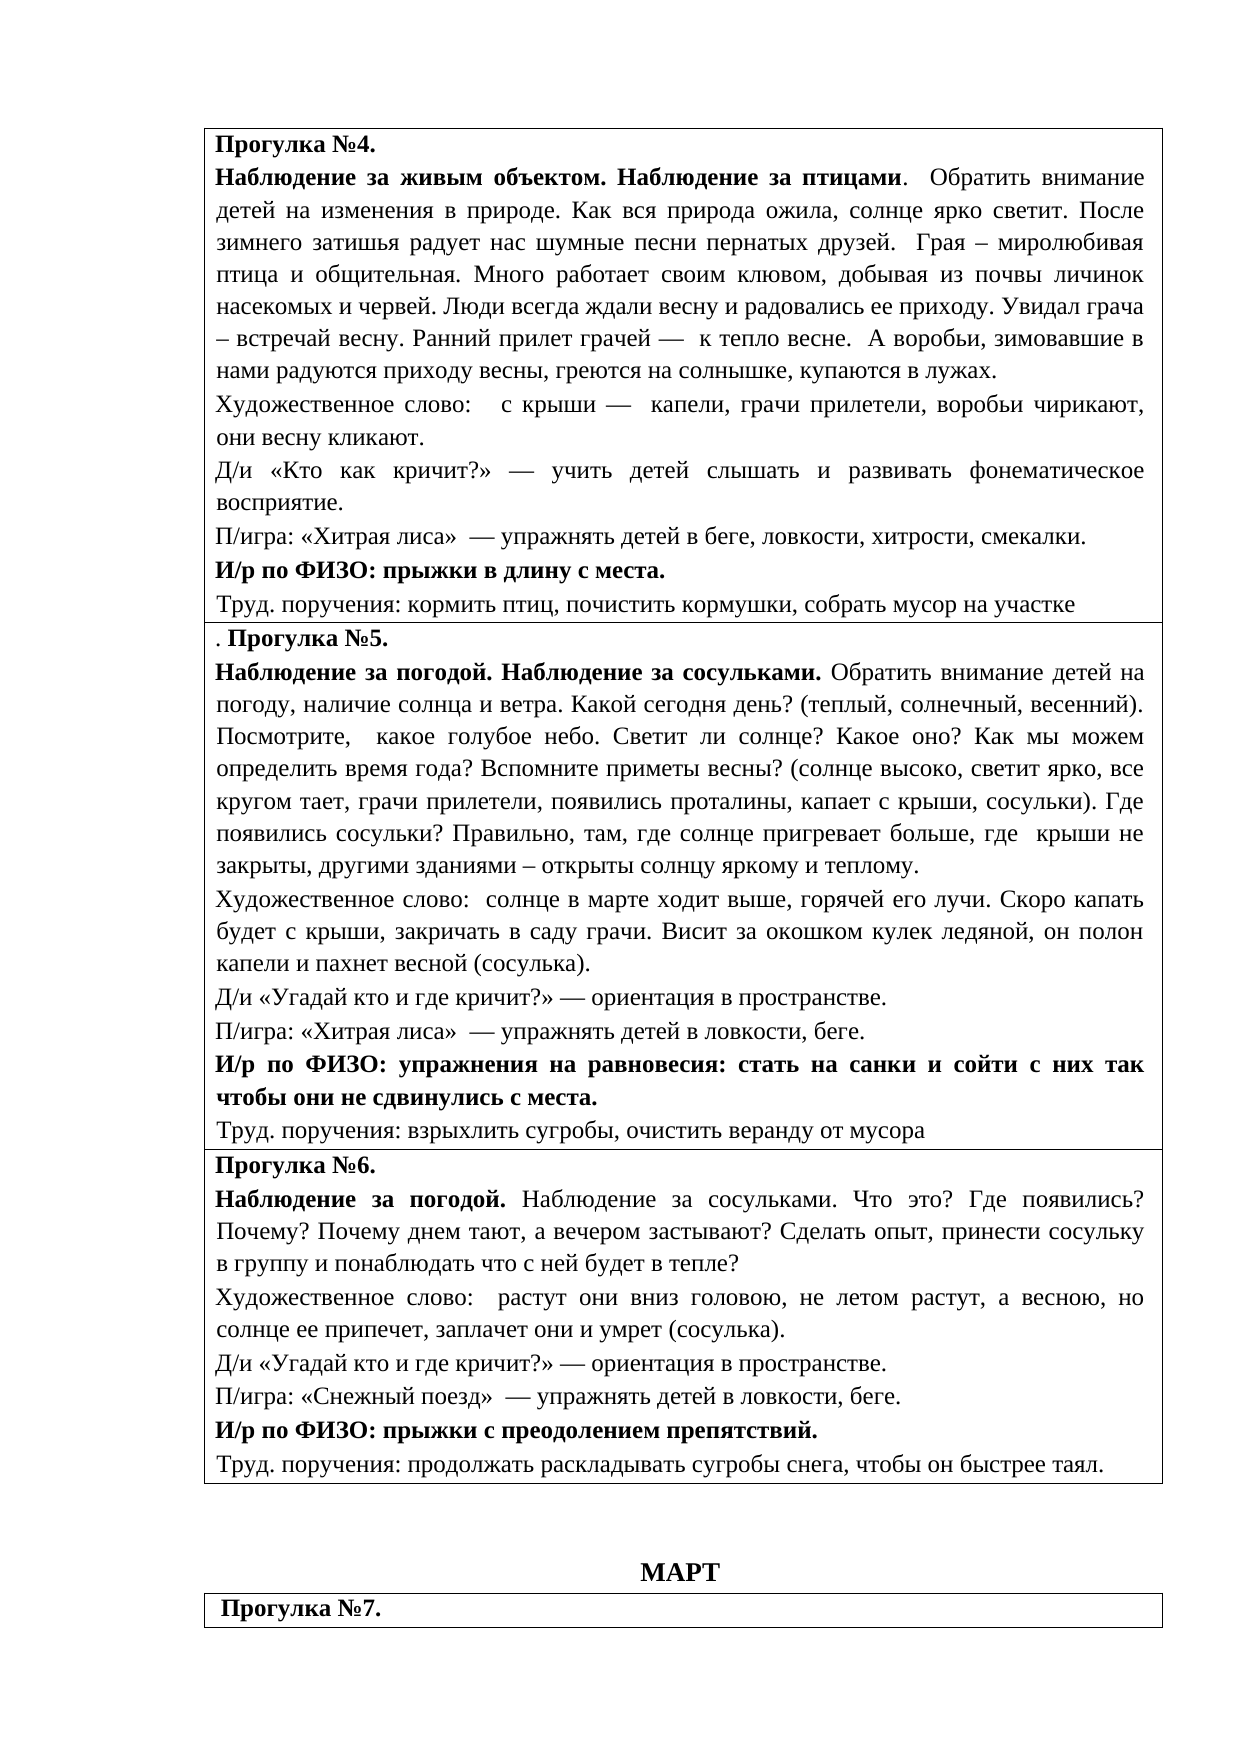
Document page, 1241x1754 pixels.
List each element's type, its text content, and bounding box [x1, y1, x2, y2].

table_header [205, 1594, 1162, 1627]
table_cell . Прогулка №5. Наблюдение за погодой. Наблюдение за сосульками. Обратить внимание детей на погоду, наличие солнца и ветра. Какой сегодня день? (теплый, солнечный, весенний). Посмотрите, какое голубое небо. Светит ли солнце? Какое оно? Как мы можем определить время года? Вспомните приметы весны? (солнце высоко, светит ярко, все кругом тает, грачи прилетели, появились проталины, капает с крыши, сосульки). Где появились сосульки? Правильно, там, где солнце пригревает больше, где крыши не закрыты, другими зданиями – открыты солнцу яркому и теплому. Художественное слово: солнце в марте ходит выше, горячей его лучи. Скоро капать будет с крыши, закричать в саду грачи. Висит за окошком кулек ледяной, он полон капели и пахнет весной (сосулька). Д/и «Угадай кто и где кричит?» — ориентация в пространстве. П/игра: «Хитрая лиса» — упражнять детей в ловкости, беге. И/р по ФИЗО: упражнения на равновесия: стать на санки и сойти с них так чтобы они не сдвинулись с места. Труд. поручения: взрыхлить сугробы, очистить веранду от мусора [205, 623, 1162, 1149]
table_cell Прогулка №6. Наблюдение за погодой. Наблюдение за сосульками. Что это? Где появились? Почему? Почему днем тают, а вечером застывают? Сделать опыт, принести сосульку в группу и понаблюдать что с ней будет в тепле? Художественное слово: растут они вниз головою, не летом растут, а весною, но солнце ее припечет, заплачет они и умрет (сосулька). Д/и «Угадай кто и где кричит?» — ориентация в пространстве. П/игра: «Снежный поезд» — упражнять детей в ловкости, беге. И/р по ФИЗО: прыжки с преодолением препятствий. Труд. поручения: продолжать раскладывать сугробы снега, чтобы он быстрее таял. [205, 1150, 1162, 1482]
table_header Прогулка №4. Наблюдение за живым объектом. Наблюдение за птицами. Обратить внимание детей на изменения в природе. Как вся природа ожила, солнце ярко светит. После зимнего затишья радует нас шумные песни пернатых друзей. Грая – миролюбивая птица и общительная. Много работает своим клювом, добывая из почвы личинок насекомых и червей. Люди всегда ждали весну и радовались ее приходу. Увидал грача – встречай весну. Ранний прилет грачей — к тепло весне. А воробьи, зимовавшие в нами радуются приходу весны, греются на солнышке, купаются в лужах. Художественное слово: с крыши — капели, грачи прилетели, воробьи чирикают, они весну кликают. Д/и «Кто как кричит?» — учить детей слышать и развивать фонематическое восприятие. П/игра: «Хитрая лиса» — упражнять детей в беге, ловкости, хитрости, смекалки. И/р по ФИЗО: прыжки в длину с места. Труд. поручения: кормить птиц, почистить кормушки, собрать мусор на участке [205, 129, 1162, 622]
text МАРТ [215, 1556, 1145, 1587]
